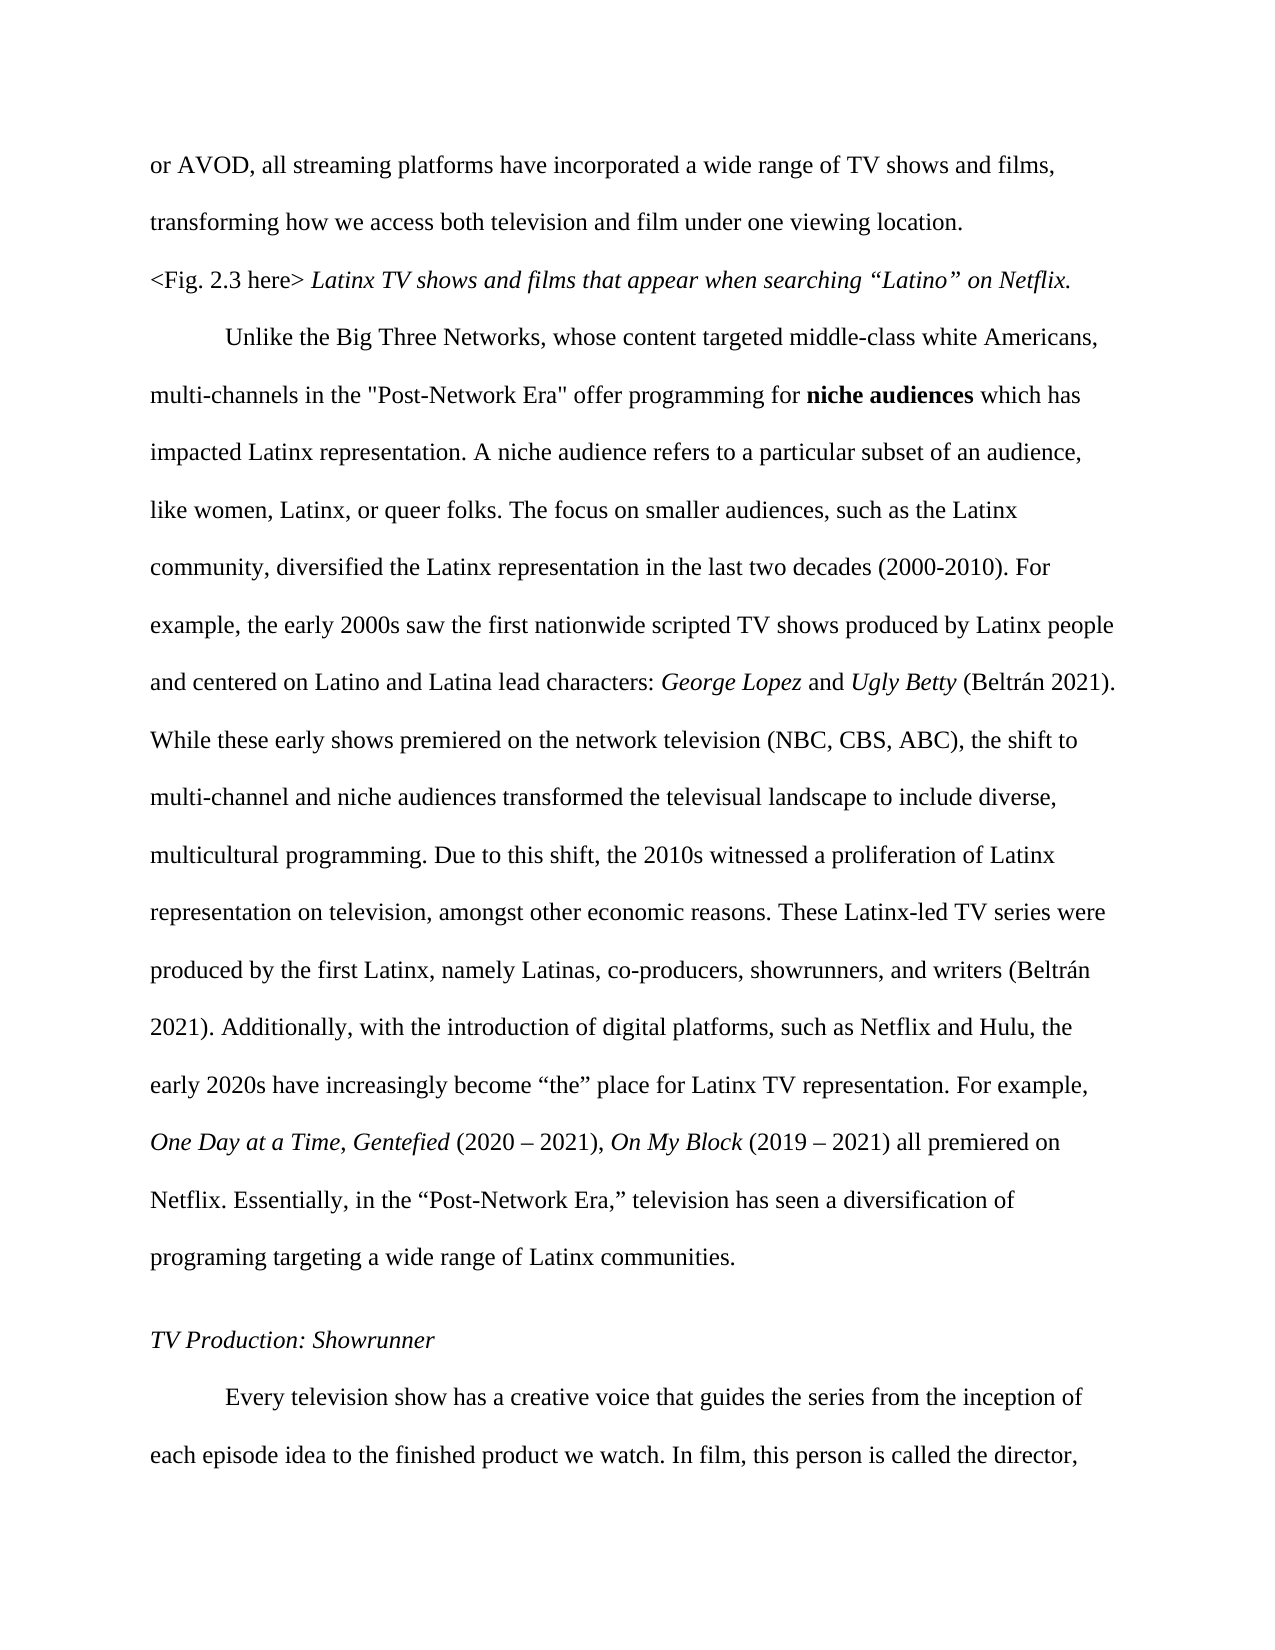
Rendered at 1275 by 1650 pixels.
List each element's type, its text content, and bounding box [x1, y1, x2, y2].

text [150, 1382, 1125, 1469]
text Unlike the Big Three Networks, whose content targeted middle-class white Americans, multi-channels in the "Post-Network Era" offer programming for niche audiences which has impacted Latinx representation. A niche audience refers to a particular subset of an audience, like women, Latinx, or queer folks. The focus on smaller audiences, such as the Latinx community, diversified the Latinx representation in the last two decades (2000-2010). For example, the early 2000s saw the first nationwide scripted TV shows produced by Latinx people and centered on Latino and Latina lead characters: George Lopez and Ugly Betty (Beltrán 2021). While these early shows premiered on the network television (NBC, CBS, ABC), the shift to multi-channel and niche audiences transformed the televisual landscape to include diverse, multicultural programming. Due to this shift, the 2010s witnessed a proliferation of Latinx representation on television, amongst other economic reasons. These Latinx-led TV series were produced by the first Latinx, namely Latinas, co-producers, showrunners, and writers (Beltrán 2021). Additionally, with the introduction of digital platforms, such as Netflix and Hulu, the early 2020s have increasingly become “the” place for Latinx TV representation. For example, One Day at a Time, Gentefied (2020 – 2021), On My Block (2019 – 2021) all premiered on Netflix. Essentially, in the “Post-Network Era,” television has seen a diversification of programing targeting a wide range of Latinx communities. [150, 322, 1125, 1271]
subtitle TV Production: Showrunner [150, 1325, 1125, 1354]
text <Fig. 2.3 here> Latinx TV shows and films that appear when searching “Latino” on Netflix. [150, 265, 1125, 294]
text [150, 150, 1125, 236]
